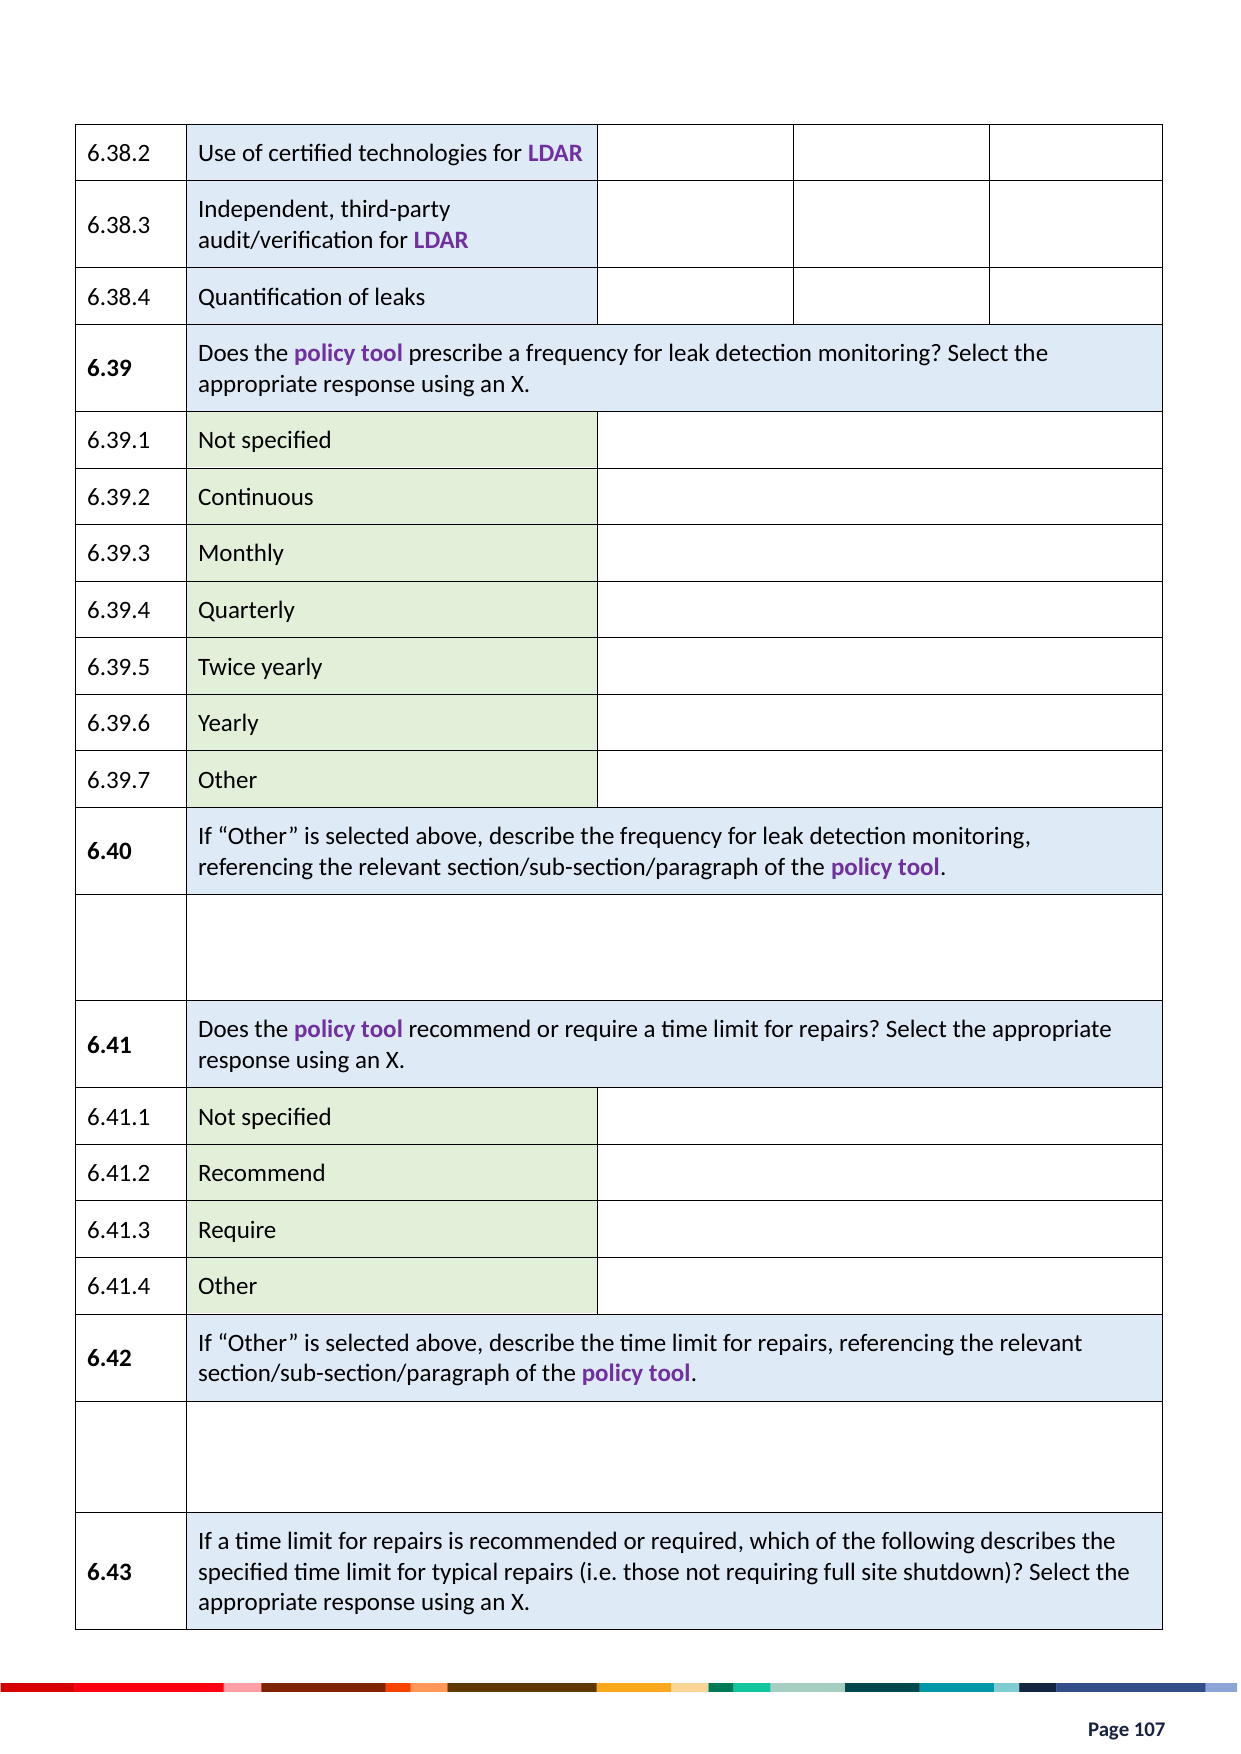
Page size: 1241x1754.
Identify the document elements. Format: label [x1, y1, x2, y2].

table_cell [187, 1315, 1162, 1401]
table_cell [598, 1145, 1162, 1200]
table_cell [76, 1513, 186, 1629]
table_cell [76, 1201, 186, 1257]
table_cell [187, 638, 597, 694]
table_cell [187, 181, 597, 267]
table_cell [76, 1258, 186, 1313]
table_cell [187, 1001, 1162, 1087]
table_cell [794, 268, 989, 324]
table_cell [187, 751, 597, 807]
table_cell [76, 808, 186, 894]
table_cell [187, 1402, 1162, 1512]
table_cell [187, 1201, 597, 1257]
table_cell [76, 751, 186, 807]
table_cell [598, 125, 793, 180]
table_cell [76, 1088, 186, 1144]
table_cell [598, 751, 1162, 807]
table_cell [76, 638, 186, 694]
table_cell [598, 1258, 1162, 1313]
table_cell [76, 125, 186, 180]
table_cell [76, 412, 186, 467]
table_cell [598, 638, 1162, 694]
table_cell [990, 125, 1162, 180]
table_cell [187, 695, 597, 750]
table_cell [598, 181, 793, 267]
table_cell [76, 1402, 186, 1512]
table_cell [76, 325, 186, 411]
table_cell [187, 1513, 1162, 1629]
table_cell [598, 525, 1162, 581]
picture [0, 1683, 1236, 1692]
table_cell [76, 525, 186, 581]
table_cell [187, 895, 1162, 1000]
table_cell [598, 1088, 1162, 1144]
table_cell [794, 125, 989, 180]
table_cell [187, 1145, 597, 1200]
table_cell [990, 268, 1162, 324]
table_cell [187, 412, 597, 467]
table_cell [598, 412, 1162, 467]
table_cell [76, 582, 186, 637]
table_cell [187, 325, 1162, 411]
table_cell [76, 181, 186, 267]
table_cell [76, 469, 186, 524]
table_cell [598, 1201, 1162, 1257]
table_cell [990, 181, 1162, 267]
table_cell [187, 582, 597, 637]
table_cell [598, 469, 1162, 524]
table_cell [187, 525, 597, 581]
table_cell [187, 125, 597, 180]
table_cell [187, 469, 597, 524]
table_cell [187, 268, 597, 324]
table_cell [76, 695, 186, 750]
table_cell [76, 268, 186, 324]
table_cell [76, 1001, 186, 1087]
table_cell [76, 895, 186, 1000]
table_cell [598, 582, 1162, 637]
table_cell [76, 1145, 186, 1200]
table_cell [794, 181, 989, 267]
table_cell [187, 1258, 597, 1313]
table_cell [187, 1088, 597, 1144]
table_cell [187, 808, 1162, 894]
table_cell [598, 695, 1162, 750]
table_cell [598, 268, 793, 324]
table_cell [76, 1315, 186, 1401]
